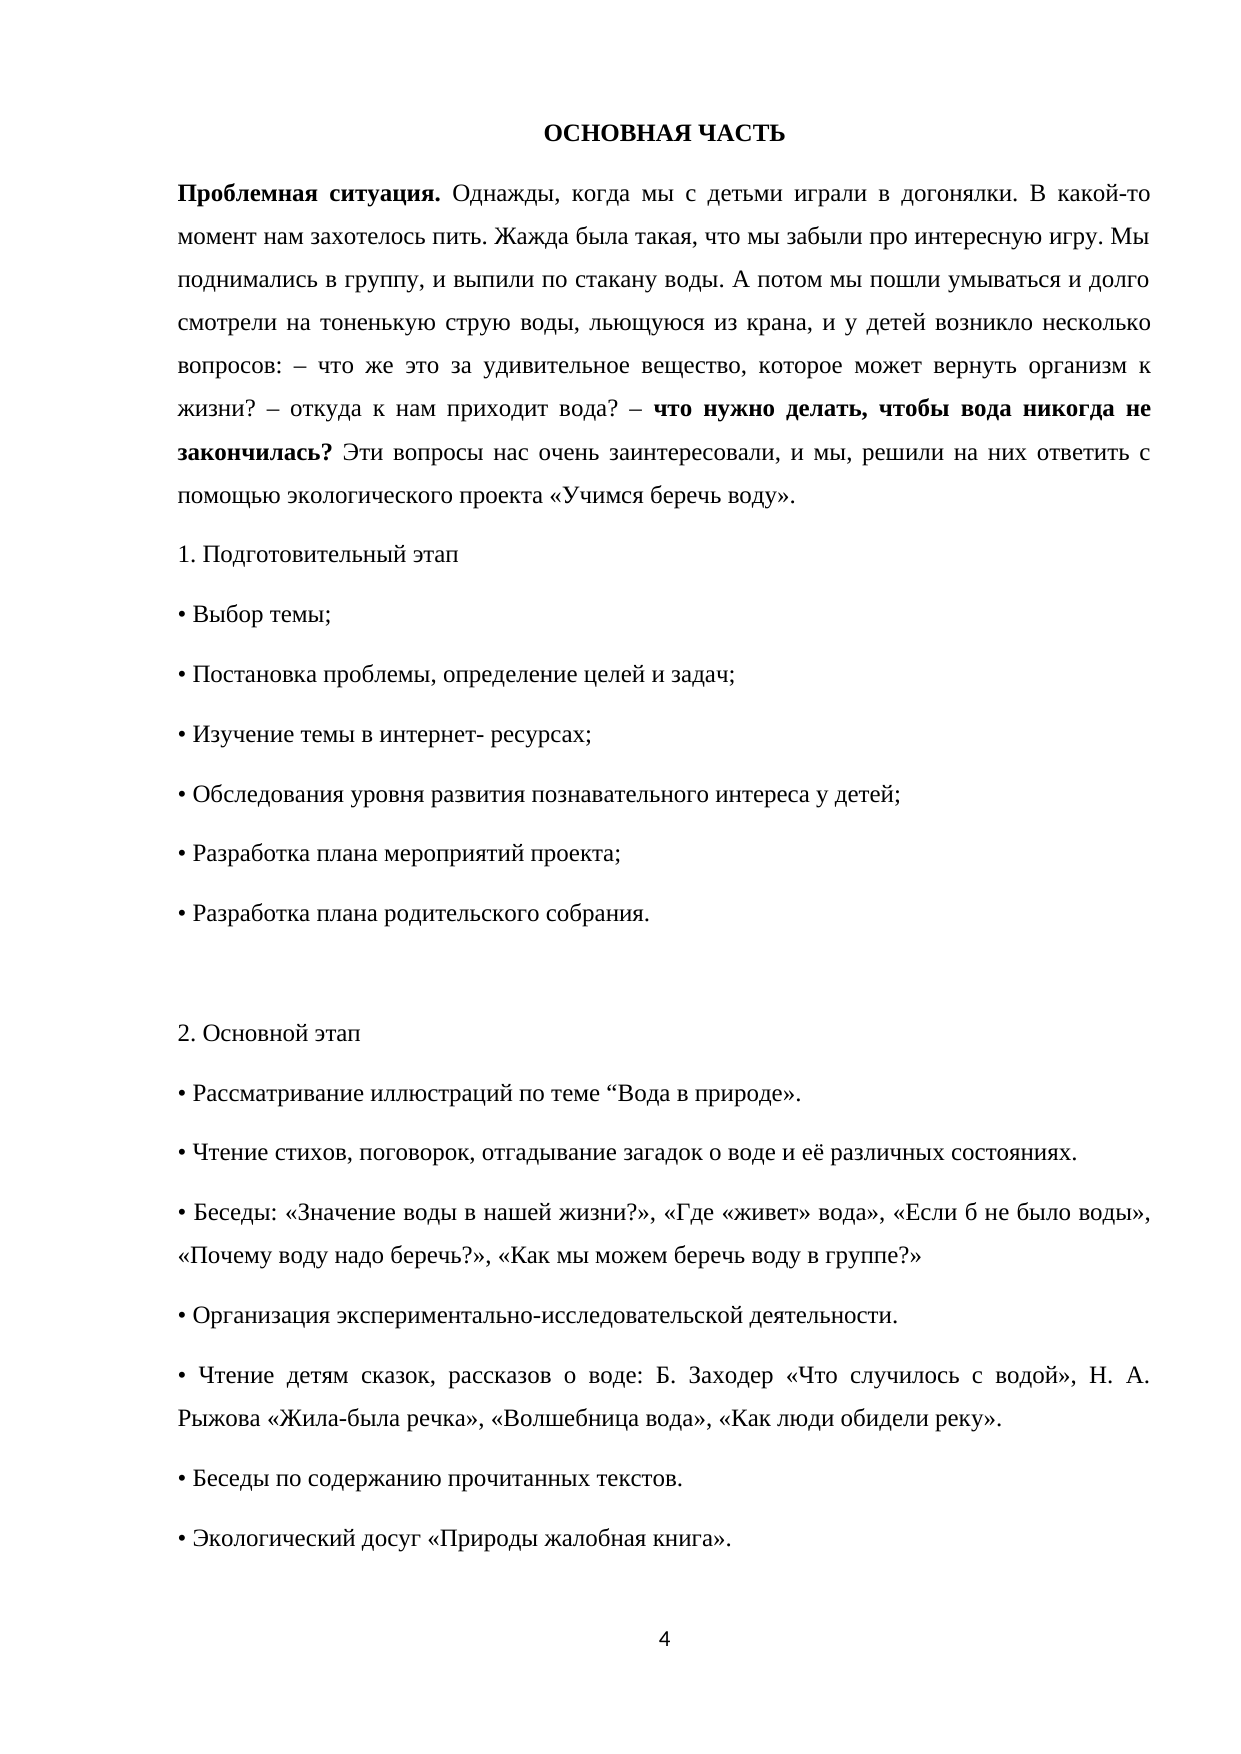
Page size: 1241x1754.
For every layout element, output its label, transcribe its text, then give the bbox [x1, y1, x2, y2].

text • Разработка плана мероприятий проекта; [177, 838, 1152, 867]
text ОСНОВНАЯ ЧАСТЬ [177, 118, 1152, 147]
text • Рассматривание иллюстраций по теме “Вода в природе». [177, 1078, 1152, 1106]
text • Чтение стихов, поговорок, отгадывание загадок о воде и её различных состояниях. [177, 1137, 1152, 1166]
text • Изучение темы в интернет- ресурсах; [177, 719, 1152, 748]
text • Чтение детям сказок, рассказов о воде: Б. Заходер «Что случилось с водой», Н. А. Рыжова «Жила-была речка», «Волшебница вода», «Как люди обидели реку». [177, 1360, 1152, 1432]
text • Беседы по содержанию прочитанных текстов. [177, 1463, 1152, 1492]
text • Постановка проблемы, определение целей и задач; [177, 659, 1152, 688]
text • Беседы: «Значение воды в нашей жизни?», «Где «живет» вода», «Если б не было воды», «Почему воду надо беречь?», «Как мы можем беречь воду в группе?» [177, 1197, 1152, 1269]
text • Разработка плана родительского собрания. [177, 898, 1152, 927]
text 2. Основной этап [177, 1018, 1152, 1047]
text • Экологический досуг «Природы жалобная книга». [177, 1523, 1152, 1551]
text • Обследования уровня развития познавательного интереса у детей; [177, 779, 1152, 807]
text • Выбор темы; [177, 599, 1152, 628]
text 1. Подготовительный этап [177, 539, 1152, 568]
text • Организация экспериментально-исследовательской деятельности. [177, 1300, 1152, 1329]
text Проблемная ситуация. Однажды, когда мы с детьми играли в догонялки. В какой-то момент нам захотелось пить. Жажда была такая, что мы забыли про интересную игру. Мы поднимались в группу, и выпили по стакану воды. А потом мы пошли умываться и долго смотрели на тоненькую струю воды, льющуюся из крана, и у детей возникло несколько вопросов: ‒ что же это за удивительное вещество, которое может вернуть организм к жизни? ‒ откуда к нам приходит вода? ‒ что нужно делать, чтобы вода никогда не закончилась? Эти вопросы нас очень заинтересовали, и мы, решили на них ответить с помощью экологического проекта «Учимся беречь воду». [177, 178, 1152, 508]
